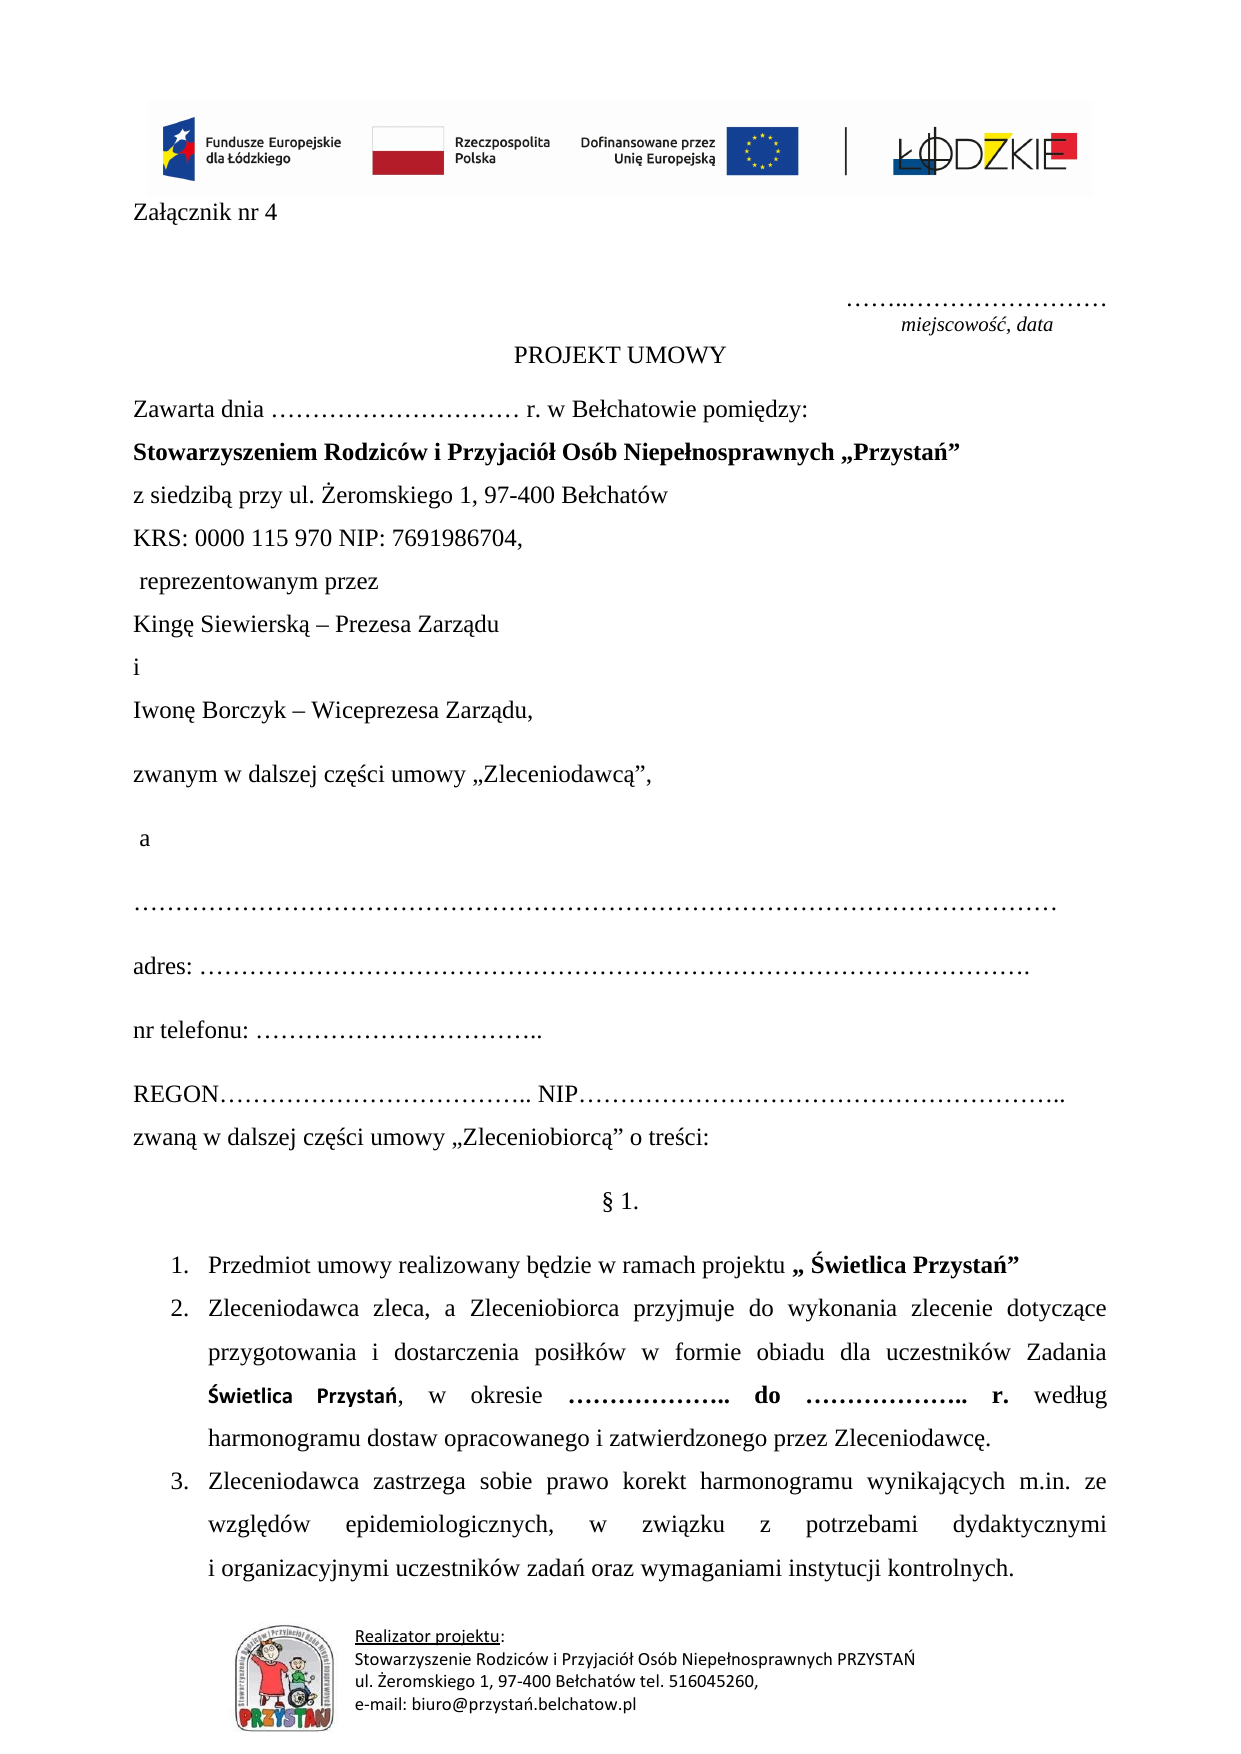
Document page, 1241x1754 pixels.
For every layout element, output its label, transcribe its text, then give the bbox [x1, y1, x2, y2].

text ………………………………………………………………………………………………… [133, 887, 1107, 916]
text z siedzibą przy ul. Żeromskiego 1, 97-400 Bełchatów [133, 480, 1107, 509]
text Iwonę Borczyk – Wiceprezesa Zarządu, [133, 696, 1107, 724]
list Przedmiot umowy realizowany będzie w ramach projektu „ Świetlica Przystań” [170, 1250, 1107, 1279]
text reprezentowanym przez [133, 566, 1107, 595]
list Zleceniodawca zleca, a Zleceniobiorca przyjmuje do wykonania zlecenie dotyczące przygotowania i dostarczenia posiłków w formie obiadu dla uczestników Zadania Świetlica Przystań, w okresie ……………….. do ……………….. r. według harmonogramu dostaw opracowanego i zatwierdzonego przez Zleceniodawcę. [170, 1293, 1107, 1452]
text REGON……………………………….. NIP………………………………………………….. zwaną w dalszej części umowy „Zleceniobiorcą” o treści: [133, 1079, 1107, 1151]
picture [228, 1622, 340, 1734]
text ……..…………………… [133, 283, 1107, 312]
picture [147, 101, 1093, 197]
text nr telefonu: …………………………….. [133, 1015, 1107, 1044]
text miejscowość, data [901, 312, 1107, 336]
text i [133, 652, 1107, 681]
text § 1. [133, 1186, 1107, 1215]
text Zawarta dnia ………………………… r. w Bełchatowie pomiędzy: [133, 394, 1107, 422]
text KRS: 0000 115 970 NIP: 7691986704, [133, 523, 1107, 552]
text PROJEKT UMOWY [133, 340, 1107, 369]
list Zleceniodawca zastrzega sobie prawo korekt harmonogramu wynikających m.in. ze względów epidemiologicznych, w związku z potrzebami dydaktycznymi i organizacyjnymi uczestników zadań oraz wymaganiami instytucji kontrolnych. [170, 1466, 1107, 1581]
text Stowarzyszeniem Rodziców i Przyjaciół Osób Niepełnosprawnych „Przystań” [133, 437, 1107, 466]
text adres: ………………………………………………………………………………………. [133, 951, 1107, 980]
text zwanym w dalszej części umowy „Zleceniodawcą”, [133, 759, 1107, 788]
text a [133, 823, 1107, 852]
text Załącznik nr 4 [133, 197, 1107, 225]
text Kingę Siewierską – Prezesa Zarządu [133, 609, 1107, 638]
